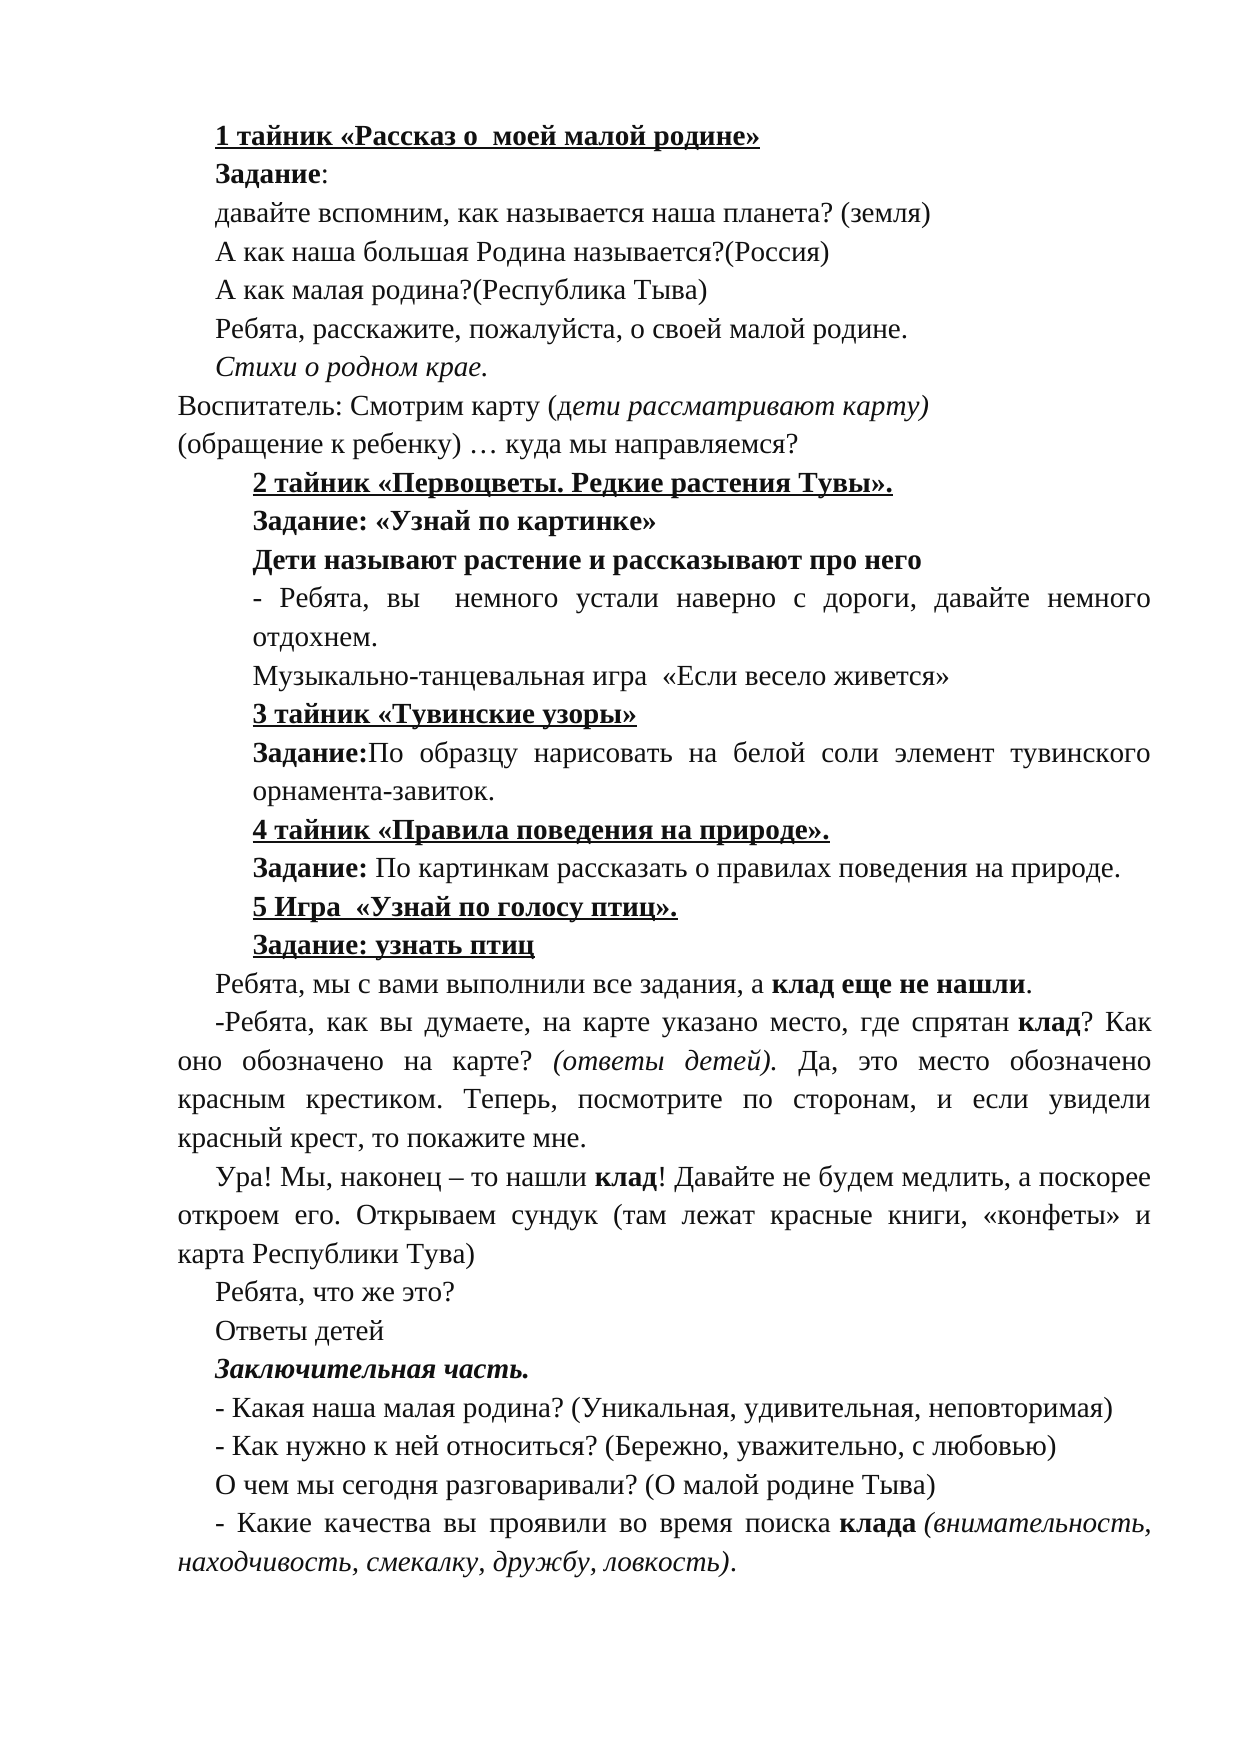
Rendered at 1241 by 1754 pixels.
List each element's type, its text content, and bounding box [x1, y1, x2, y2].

list 5 Игра «Узнай по голосу птиц». [252, 889, 1152, 922]
text О чем мы сегодня разговаривали? (О малой родине Тыва) [177, 1467, 1152, 1501]
list 4 тайник «Правила поведения на природе». [252, 812, 1152, 845]
list Задание: «Узнай по картинке» [252, 503, 1152, 537]
list 2 тайник «Первоцветы. Редкие растения Тувы». [252, 465, 1152, 498]
list Задание:По образцу нарисовать на белой соли элемент тувинского орнамента-завиток. [252, 735, 1152, 807]
text - Какая наша малая родина? (Уникальная, удивительная, неповторимая) [177, 1390, 1152, 1423]
text давайте вспомним, как называется наша планета? (земля) [177, 195, 1152, 229]
list - Ребята, вы немного устали наверно с дороги, давайте немного отдохнем. [252, 581, 1152, 653]
text - Как нужно к ней относиться? (Бережно, уважительно, с любовью) [177, 1428, 1152, 1462]
text Ура! Мы, наконец – то нашли клад! Давайте не будем медлить, а поскорее откроем его. Открываем сундук (там лежат красные книги, «конфеты» и карта Республики Тува) [177, 1159, 1152, 1269]
text 1 тайник «Рассказ о моей малой родине» [177, 118, 1152, 152]
text Заключительная часть. [177, 1351, 1152, 1385]
text Ребята, что же это? [177, 1274, 1152, 1308]
text Ответы детей [177, 1313, 1152, 1346]
list Задание: По картинкам рассказать о правилах поведения на природе. [252, 850, 1152, 884]
text Стихи о родном крае. [177, 349, 1152, 383]
text А как малая родина?(Республика Тыва) [177, 272, 1152, 306]
list Задание: узнать птиц [252, 927, 1152, 961]
text Воспитатель: Смотрим карту (дети рассматривают карту) [177, 388, 1152, 421]
text (обращение к ребенку) … куда мы направляемся? [177, 426, 1152, 460]
text Задание: [177, 157, 1152, 190]
text -Ребята, как вы думаете, на карте указано место, где спрятан клад? Как оно обозначено на карте? (ответы детей). Да, это место обозначено красным крестиком. Теперь, посмотрите по сторонам, и если увидели красный крест, то покажите мне. [177, 1004, 1152, 1154]
text - Какие качества вы проявили во время поиска клада (внимательность, находчивость, смекалку, дружбу, ловкость). [177, 1506, 1152, 1578]
text Ребята, расскажите, пожалуйста, о своей малой родине. [177, 311, 1152, 344]
list Дети называют растение и рассказывают про него [252, 542, 1152, 576]
list 3 тайник «Тувинские узоры» [252, 696, 1152, 730]
list Музыкально-танцевальная игра «Если весело живется» [252, 658, 1152, 691]
text А как наша большая Родина называется?(Россия) [177, 234, 1152, 267]
text Ребята, мы с вами выполнили все задания, а клад еще не нашли. [177, 966, 1152, 999]
